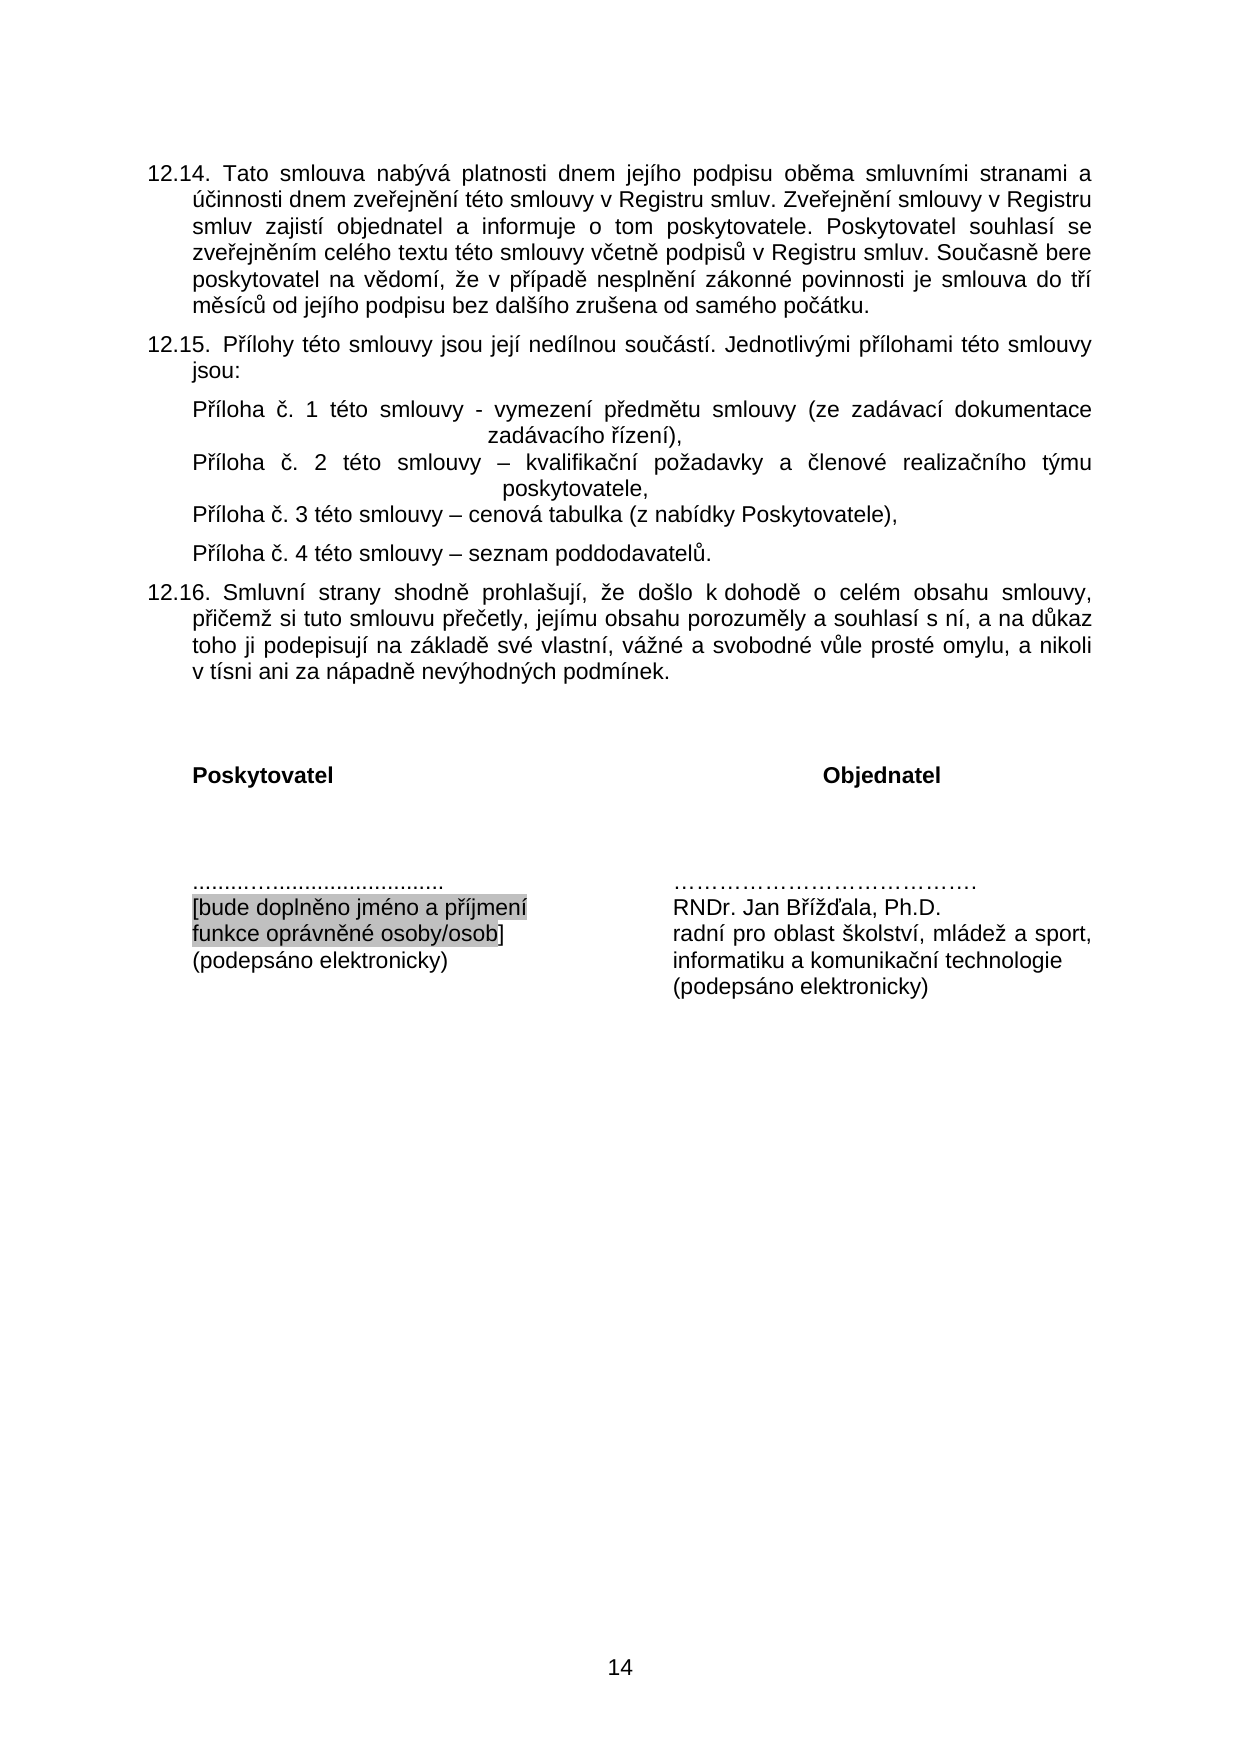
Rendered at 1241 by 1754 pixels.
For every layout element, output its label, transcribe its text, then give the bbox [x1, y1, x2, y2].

list Smluvní strany shodně prohlašují, že došlo k dohodě o celém obsahu smlouvy, přičemž si tuto smlouvu přečetly, jejímu obsahu porozuměly a souhlasí s ní, a na důkaz toho ji podepisují na základě své vlastní, vážné a svobodné vůle prosté omylu, a nikoli v tísni ani za nápadně nevýhodných podmínek. [147, 579, 1092, 684]
text [bude doplněno jméno a příjmení RNDr. Jan Břížďala, Ph.D. [527, 894, 1092, 920]
text Příloha č. 3 této smlouvy – cenová tabulka (z nabídky Poskytovatele), [192, 501, 1092, 528]
text Poskytovatel Objednatel [192, 762, 1092, 788]
text (podepsáno elektronicky) [192, 973, 1092, 999]
text Příloha č. 4 této smlouvy – seznam poddodavatelů. [192, 540, 1092, 567]
text .........…........................... …………………………………. [192, 868, 1092, 894]
text Příloha č. 2 této smlouvy – kvalifikační požadavky a členové realizačního týmu poskytovatele, [192, 449, 1092, 501]
text funkce oprávněné osoby/osob] radní pro oblast školství, mládež a sport, (podepsáno elektronicky) informatiku a komunikační technologie [192, 920, 1092, 973]
list Přílohy této smlouvy jsou její nedílnou součástí. Jednotlivými přílohami této smlouvy jsou: [147, 331, 1092, 383]
text Příloha č. 1 této smlouvy - vymezení předmětu smlouvy (ze zadávací dokumentace zadávacího řízení), [192, 396, 1092, 449]
list Tato smlouva nabývá platnosti dnem jejího podpisu oběma smluvními stranami a účinnosti dnem zveřejnění této smlouvy v Registru smluv. Zveřejnění smlouvy v Registru smluv zajistí objednatel a informuje o tom poskytovatele. Poskytovatel souhlasí se zveřejněním celého textu této smlouvy včetně podpisů v Registru smluv. Současně bere poskytovatel na vědomí, že v případě nesplnění zákonné povinnosti je smlouva do tří měsíců od jejího podpisu bez dalšího zrušena od samého počátku. [147, 160, 1092, 318]
